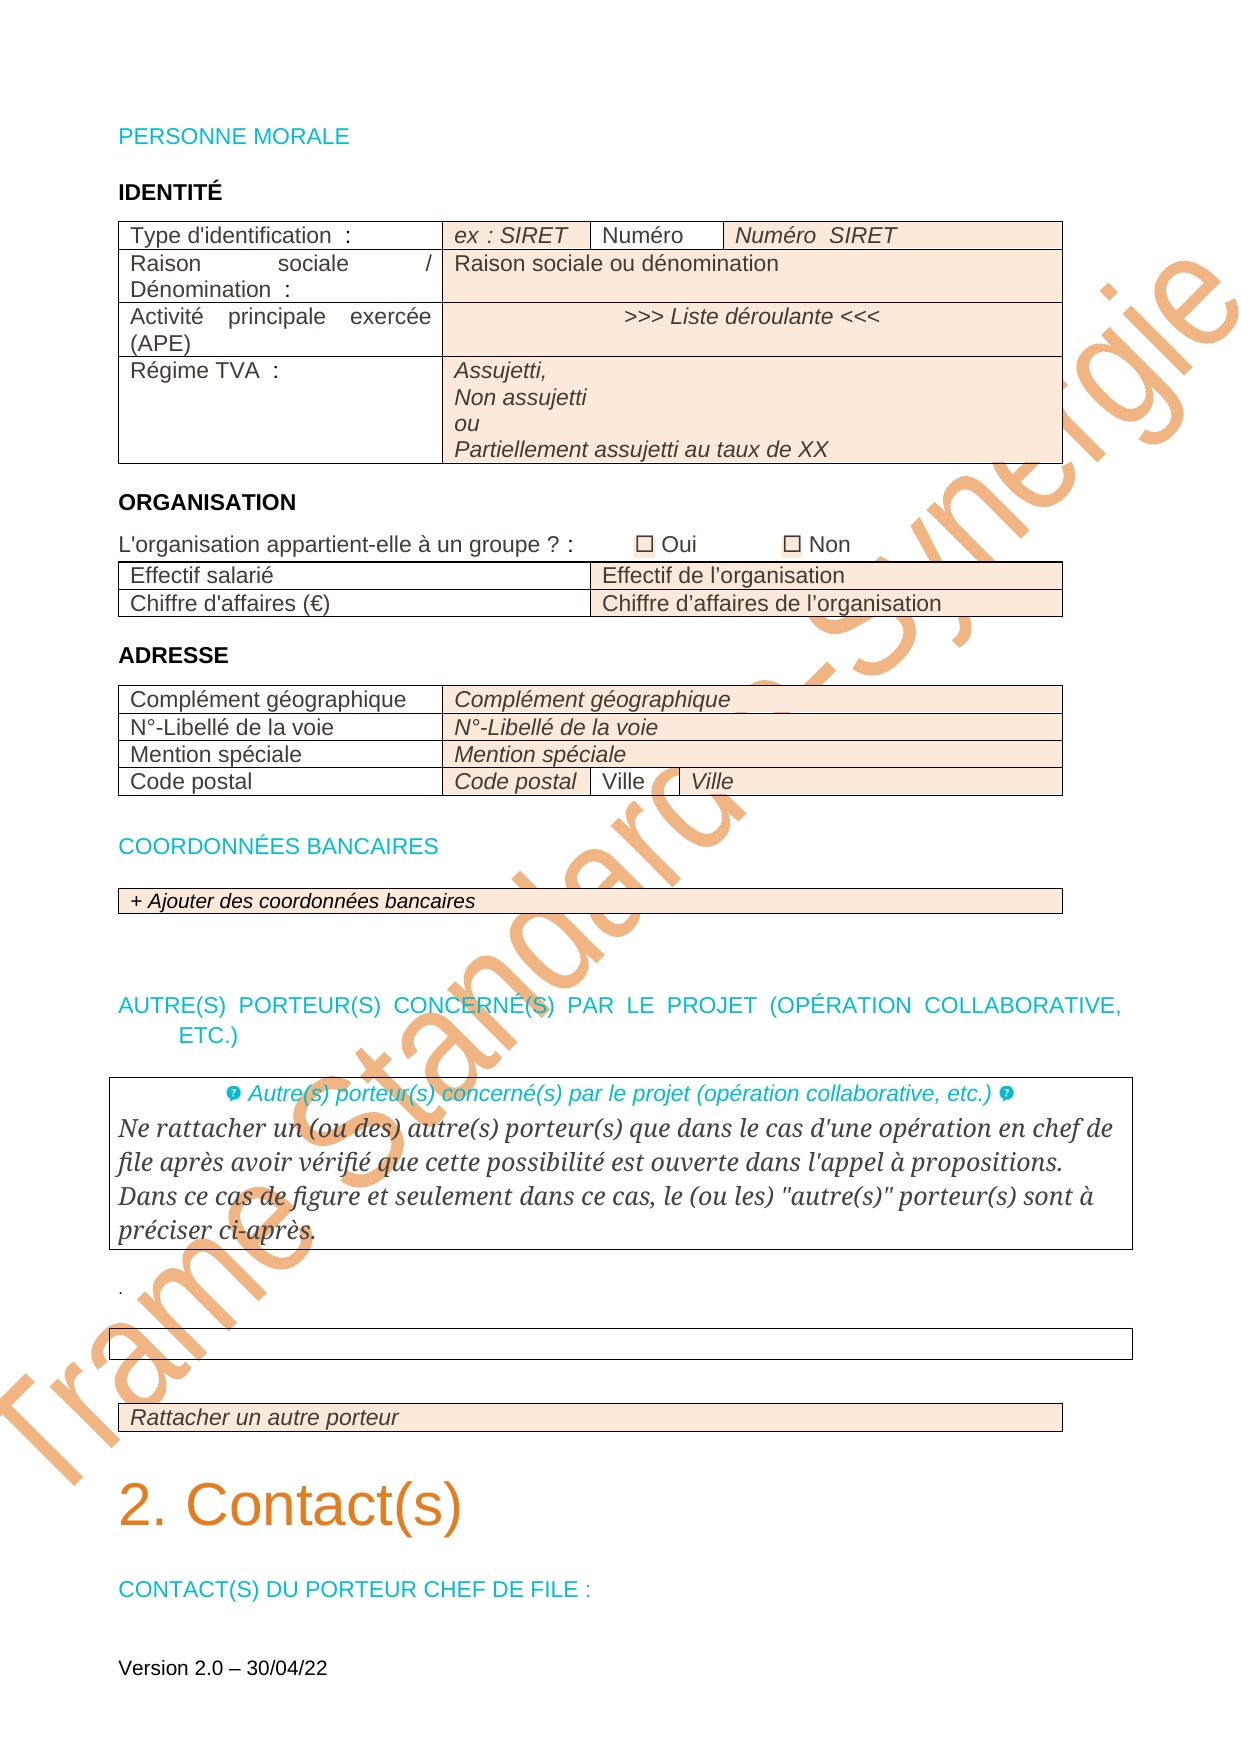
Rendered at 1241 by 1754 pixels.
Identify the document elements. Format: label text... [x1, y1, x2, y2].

table_header + Ajouter des coordonnées bancaires [119, 889, 1062, 913]
table_header Type d'identification : [119, 222, 442, 248]
table_header Effectif de l’organisation [591, 563, 1062, 589]
table_header Complément géographique [443, 686, 1062, 712]
picture [998, 1084, 1015, 1102]
text . [118, 1279, 1122, 1298]
table_header Effectif salarié [119, 563, 590, 589]
subtitle Autre(s) porteur(s) concerné(s) par le projet (opération collaborative, etc.) [118, 992, 1122, 1048]
title 2. Contact(s) [118, 1469, 1122, 1539]
table_cell Raison sociale ou dénomination [443, 250, 1062, 302]
text Autre(s) porteur(s) concerné(s) par le projet (opération collaborative, etc.) [110, 1078, 1132, 1107]
subtitle IDENTITÉ [118, 178, 1122, 205]
subtitle Contact(s) du porteur chef de file : [118, 1576, 1122, 1602]
text Ne rattacher un (ou des) autre(s) porteur(s) que dans le cas d'une opération en chef de file après avoir vérifié que cette possibilité est ouverte dans l'appel à propositions. Dans ce cas de figure et seulement dans ce cas, le (ou les) "autre(s)" porteur(s) sont à préciser ci-après. [110, 1107, 1132, 1249]
table_cell Code postal [443, 768, 590, 794]
table_header Numéro SIRET [724, 222, 1062, 248]
table_header ex : SIRET [443, 222, 590, 248]
subtitle Coordonnées bancaires [118, 833, 1122, 859]
table_cell Mention spéciale [443, 741, 1062, 767]
table_cell Chiffre d’affaires de l’organisation [591, 590, 1062, 616]
subtitle ADRESSE [118, 642, 1122, 669]
table_cell Ville [680, 768, 1062, 794]
table_cell Activité principale exercée (APE) [119, 303, 442, 356]
table_cell Mention spéciale [119, 741, 442, 767]
table_cell >>> Liste déroulante <<< [443, 303, 1062, 356]
subtitle ORGANISATION [118, 488, 1122, 515]
table_header Numéro [591, 222, 723, 248]
table_cell Code postal [119, 768, 442, 794]
table_cell N°-Libellé de la voie [443, 714, 1062, 740]
table_header Complément géographique [119, 686, 442, 712]
table_cell Chiffre d'affaires (€) [119, 590, 590, 616]
subtitle Personne morale [118, 123, 1122, 149]
text L'organisation appartient-elle à un groupe ? : Oui Non [118, 531, 1122, 558]
picture [225, 1084, 242, 1102]
table_cell N°-Libellé de la voie [119, 714, 442, 740]
table_cell Régime TVA : [119, 357, 442, 462]
table_cell Assujetti, Non assujetti ou Partiellement assujetti au taux de XX [443, 357, 1062, 462]
table_cell Ville [591, 768, 679, 794]
table_header Rattacher un autre porteur [119, 1404, 1062, 1431]
table_cell Raison sociale / Dénomination : [119, 250, 442, 302]
